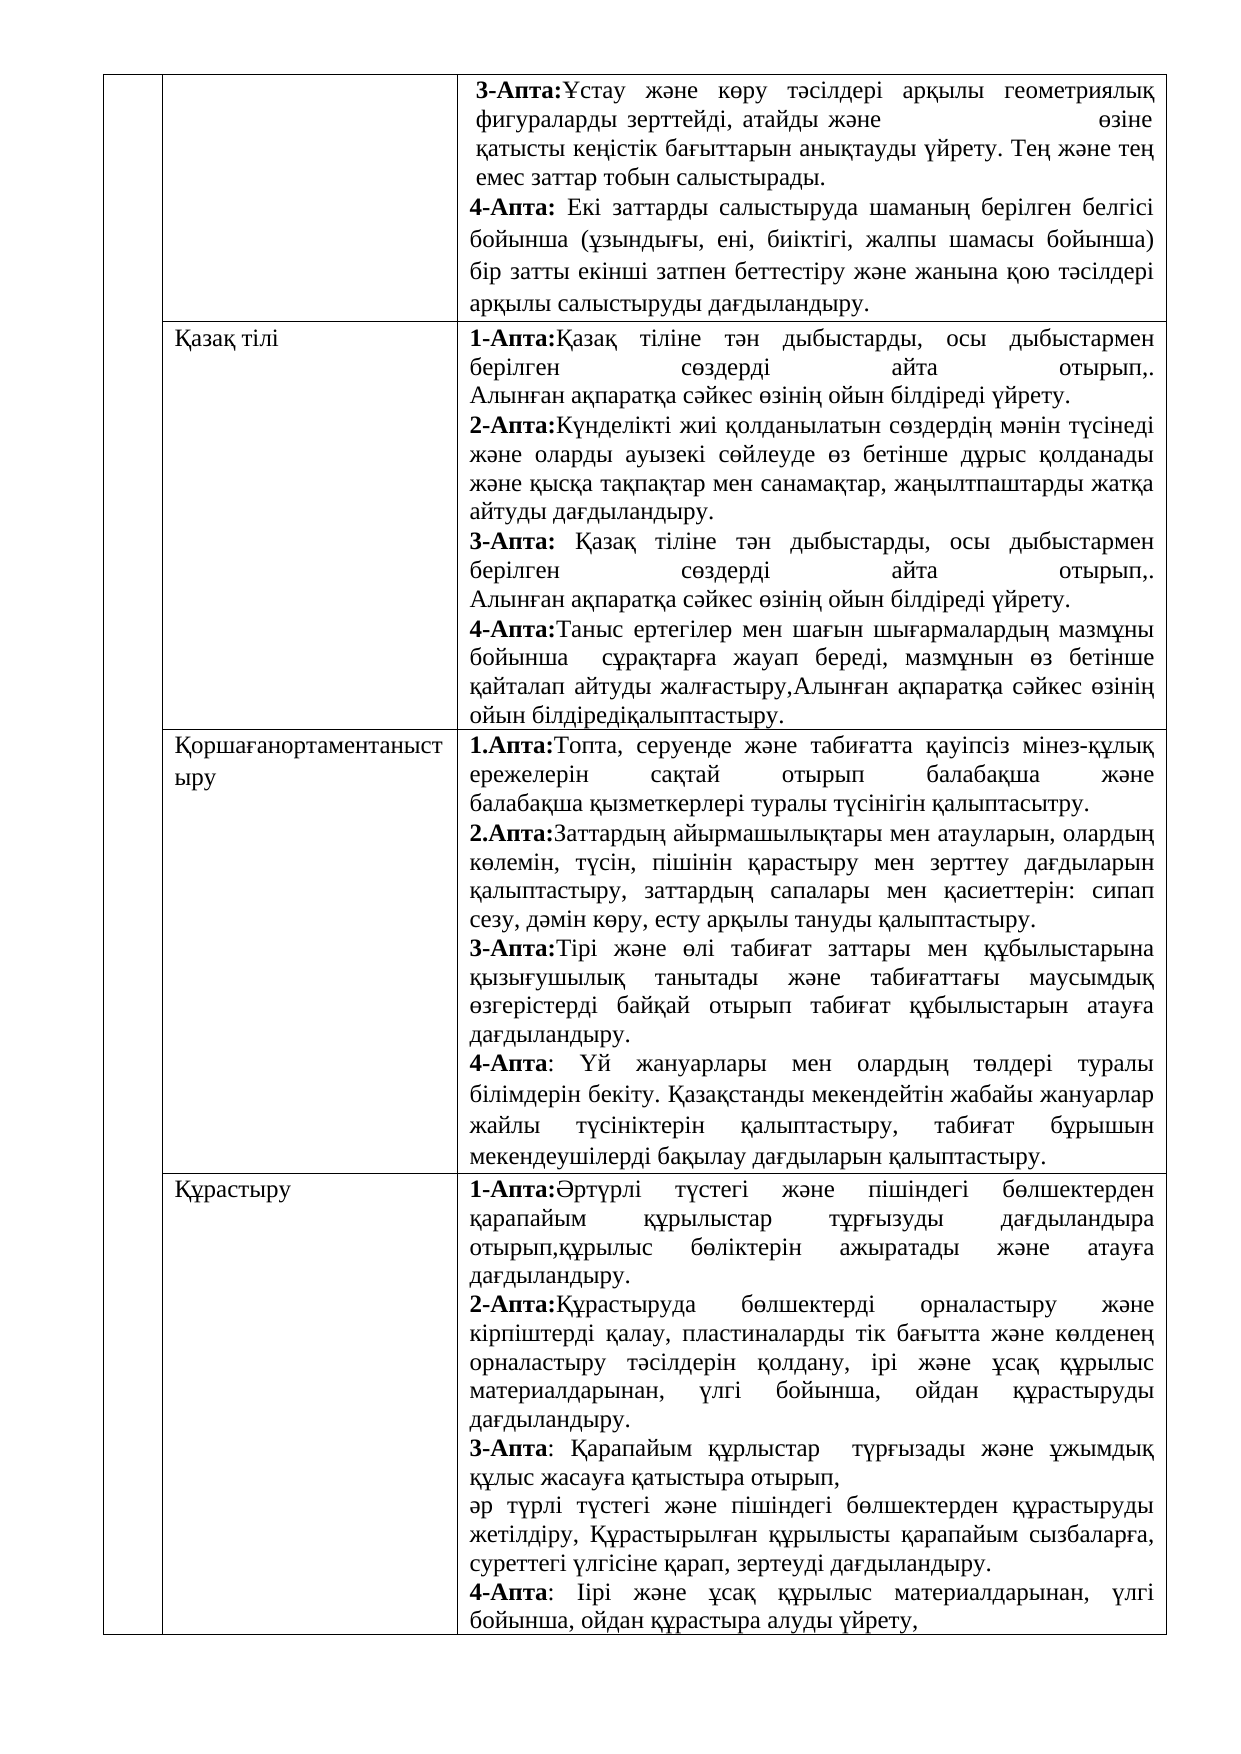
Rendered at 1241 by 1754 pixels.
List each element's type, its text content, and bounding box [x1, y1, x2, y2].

table_cell Құрастыру [163, 1174, 457, 1634]
table_cell 1.Апта:Топта, серуенде және табиғатта қауіпсіз мінез-құлық ережелерін сақтай отырып балабақша және балабақша қызметкерлері туралы түсінігін қалыптасытру. 2.Апта:Заттардың айырмашылықтары мен атауларын, олардың көлемін, түсін, пішінін қарастыру мен зерттеу дағдыларын қалыптастыру, заттардың сапалары мен қасиеттерін: сипап сезу, дәмін көру, есту арқылы тануды қалыптастыру. 3-Апта:Тірі және өлі табиғат заттары мен құбылыстарына қызығушылық танытады және табиғаттағы маусымдық өзгерістерді байқай отырып табиғат құбылыстарын атауға дағдыландыру. 4-Апта: Үй жануарлары мен олардың төлдері туралы білімдерін бекіту. Қазақстанды мекендейтін жабайы жануарлар жайлы түсініктерін қалыптастыру, табиғат бұрышын мекендеушілерді бақылау дағдыларын қалыптастыру. [458, 730, 1166, 1172]
table_cell Қоршағанортаментаныстыру [163, 730, 457, 1172]
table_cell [163, 75, 457, 321]
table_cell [458, 75, 1166, 321]
table_cell Қазақ тілі [163, 322, 457, 729]
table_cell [458, 1174, 1166, 1634]
table_cell 1-Апта:Қазақ тіліне тән дыбыстарды, осы дыбыстармен берілген сөздерді айта отырып,. Алынған ақпаратқа сәйкес өзінің ойын білдіреді үйрету. 2-Апта:Күнделікті жиі қолданылатын сөздердің мәнін түсінеді және оларды ауызекі сөйлеуде өз бетінше дұрыс қолданады және қысқа тақпақтар мен санамақтар, жаңылтпаштарды жатқа айтуды дағдыландыру. 3-Апта: Қазақ тіліне тән дыбыстарды, осы дыбыстармен берілген сөздерді айта отырып,. Алынған ақпаратқа сәйкес өзінің ойын білдіреді үйрету. 4-Апта:Таныс ертегілер мен шағын шығармалардың мазмұны бойынша сұрақтарға жауап береді, мазмұнын өз бетінше қайталап айтуды жалғастыру,Алынған ақпаратқа сәйкес өзінің ойын білдіредіқалыптастыру. [458, 322, 1166, 729]
